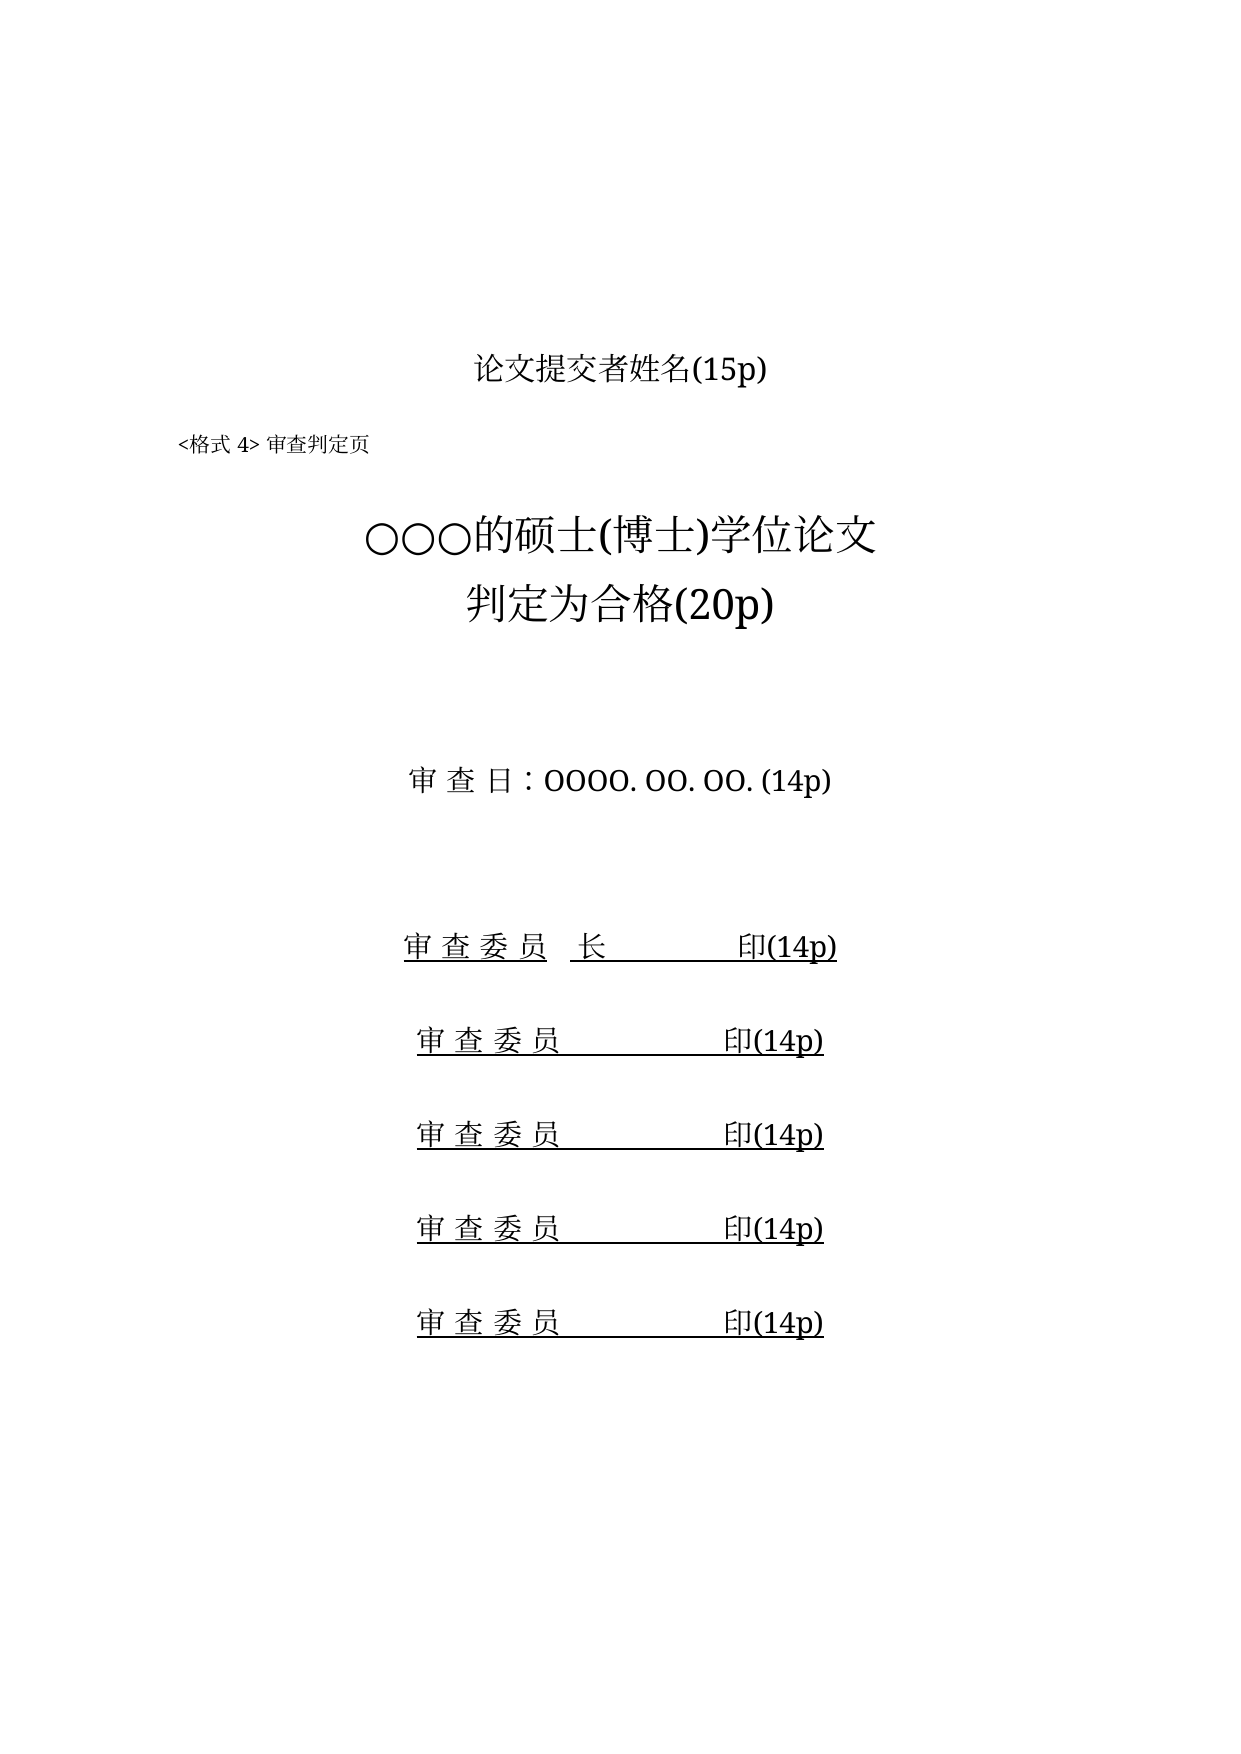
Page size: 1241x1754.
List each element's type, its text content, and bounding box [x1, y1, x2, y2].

text 论文提交者姓名(15p) [177, 344, 1063, 389]
text <格式 4> 审查判定页 [177, 428, 1063, 459]
text 审 查 日：OOOO. OO. OO. (14p) [177, 758, 1063, 800]
text 审 查 委 员 印(14p) [177, 1112, 1063, 1154]
title 判定为合格(20p) [177, 571, 1063, 631]
text 审 查 委 员 印(14p) [177, 1018, 1063, 1060]
text 审 查 委 员 印(14p) [177, 1300, 1063, 1342]
title ○○○的硕士(博士)学位论文 [177, 502, 1063, 562]
text 审 查 委 员 长 印(14p) [177, 924, 1063, 966]
text 审 查 委 员 印(14p) [177, 1206, 1063, 1248]
